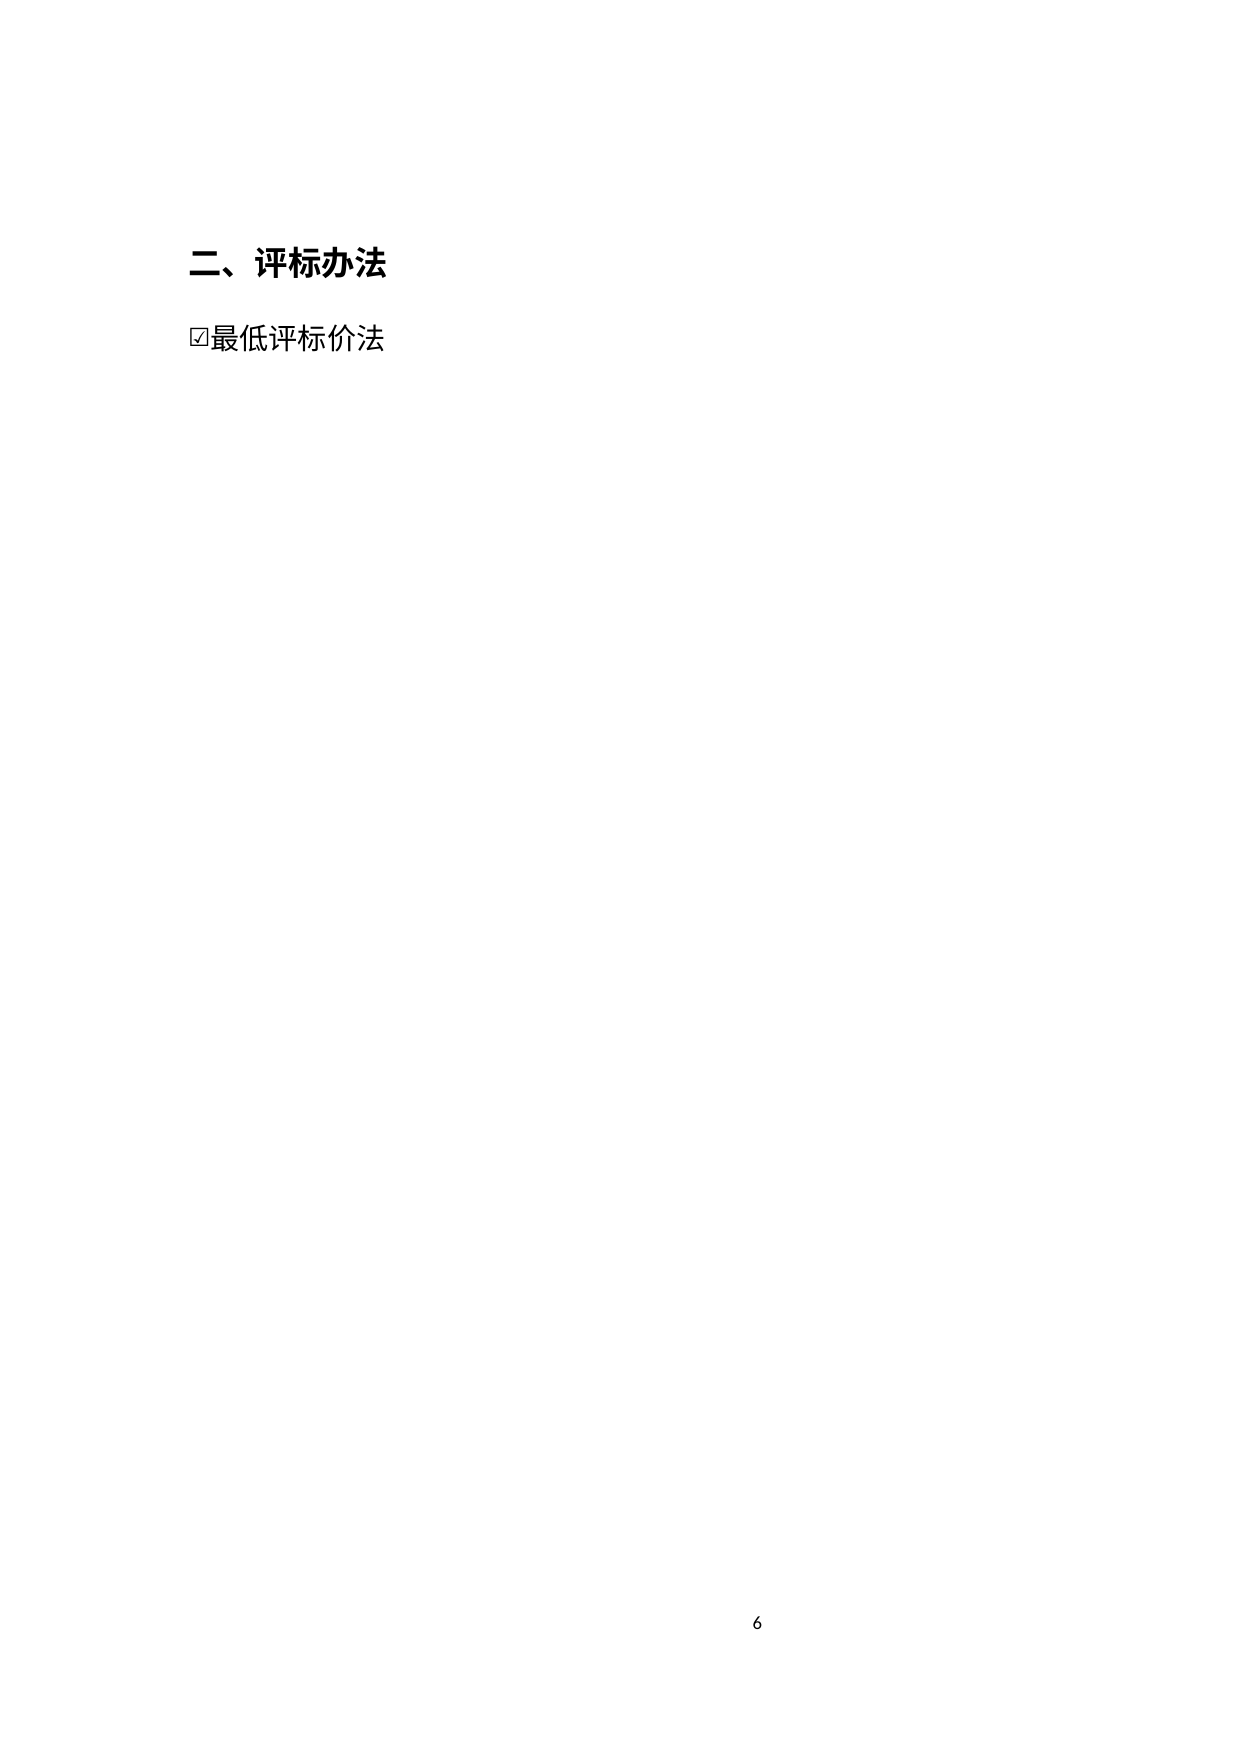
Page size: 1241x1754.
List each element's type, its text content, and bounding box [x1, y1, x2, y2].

table_header 二、评标办法 [186, 227, 1067, 295]
table_cell ☑最低评标价法 [186, 295, 1067, 412]
